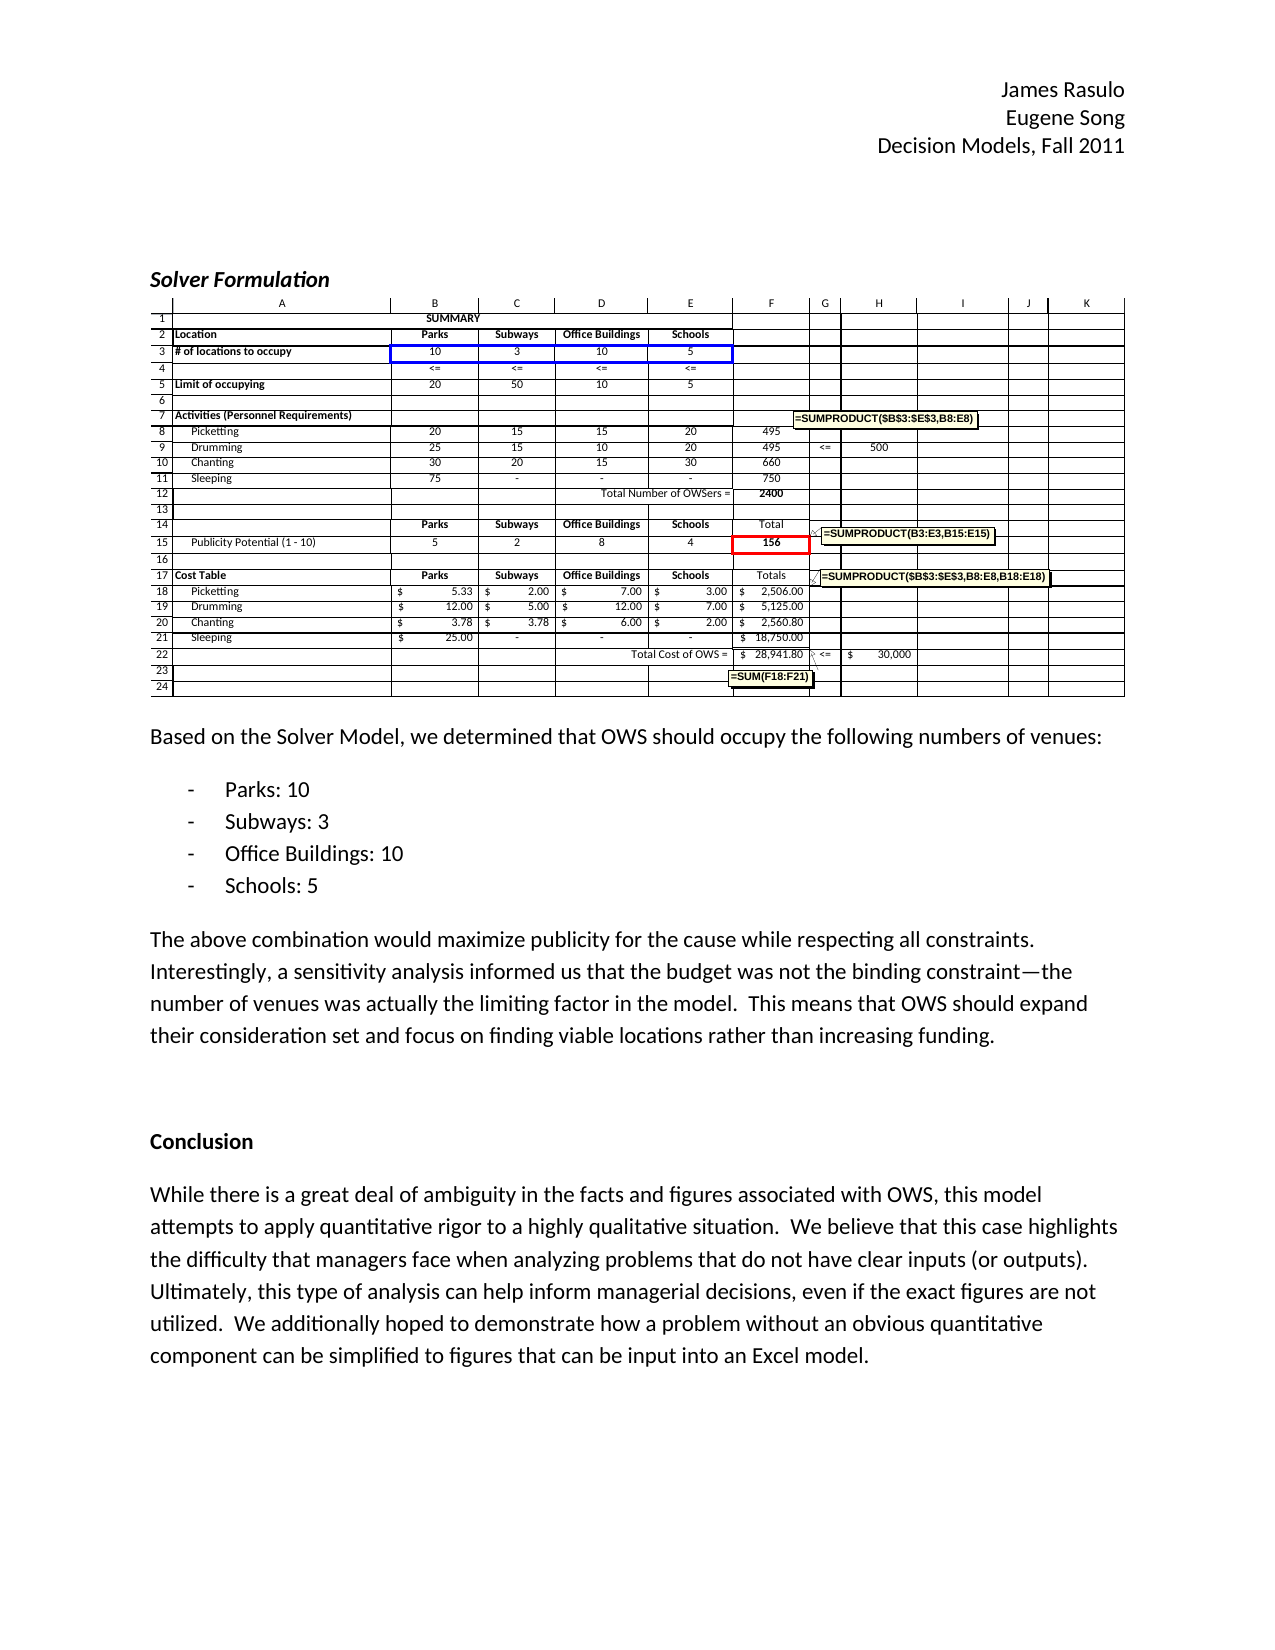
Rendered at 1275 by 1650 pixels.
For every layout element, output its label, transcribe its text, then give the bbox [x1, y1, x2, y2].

list Schools: 5 [187, 872, 1125, 900]
text The above combination would maximize publicity for the cause while respecting all constraints. Interestingly, a sensitivity analysis informed us that the budget was not the binding constraint—the number of venues was actually the limiting factor in the model. This means that OWS should expand their consideration set and focus on finding viable locations rather than increasing funding. [150, 925, 1125, 1049]
text Solver Formulation [150, 265, 1125, 293]
text While there is a great deal of ambiguity in the facts and figures associated with OWS, this model attempts to apply quantitative rigor to a highly qualitative situation. We believe that this case highlights the difficulty that managers face when analyzing problems that do not have clear inputs (or outputs). Ultimately, this type of analysis can help inform managerial decisions, even if the exact figures are not utilized. We additionally hoped to demonstrate how a problem without an obvious quantitative component can be simplified to figures that can be input into an Excel model. [150, 1180, 1125, 1369]
text Based on the Solver Model, we determined that OWS should occupy the following numbers of venues: [150, 722, 1125, 750]
list Office Buildings: 10 [187, 839, 1125, 867]
list Subways: 3 [187, 807, 1125, 835]
text Conclusion [150, 1127, 1125, 1155]
list Parks: 10 [187, 775, 1125, 803]
